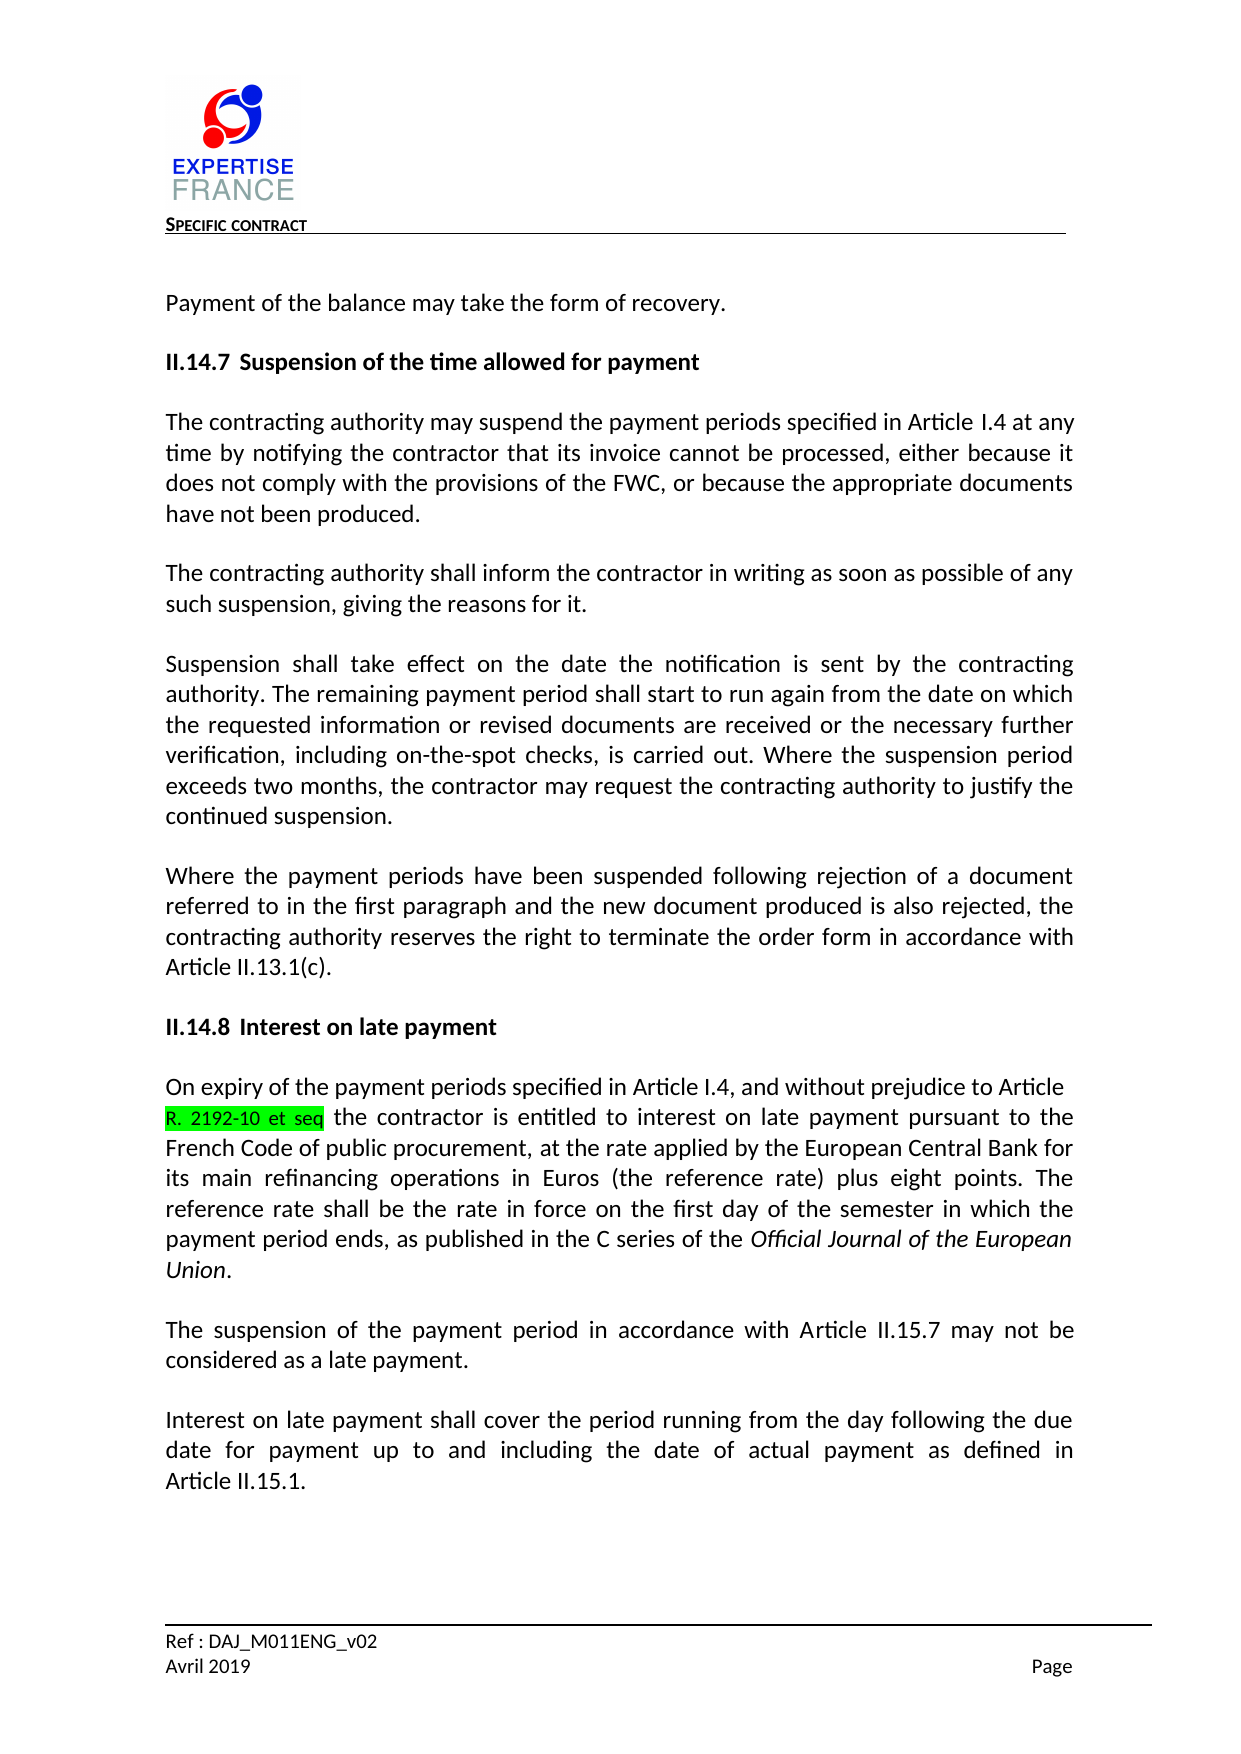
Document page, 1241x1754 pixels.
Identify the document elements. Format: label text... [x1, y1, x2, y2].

subtitle II.14.7 Suspension of the time allowed for payment [165, 347, 1075, 377]
subtitle II.14.8 Interest on late payment [165, 1011, 1075, 1042]
text The contracting authority shall inform the contractor in writing as soon as possible of any such suspension, giving the reasons for it. [165, 557, 1075, 618]
text Where the payment periods have been suspended following rejection of a document referred to in the first paragraph and the new document produced is also rejected, the contracting authority reserves the right to terminate the order form in accordance with Article II.13.1(c). [165, 860, 1075, 982]
text The suspension of the payment period in accordance with Article II.15.7 may not be considered as a late payment. [165, 1314, 1075, 1375]
text The contracting authority may suspend the payment periods specified in Article I.4 at any time by notifying the contractor that its invoice cannot be processed, either because it does not comply with the provisions of the FWC, or because the appropriate documents have not been produced. [165, 406, 1075, 528]
text On expiry of the payment periods specified in Article I.4, and without prejudice to Article R. 2192-10 et seq the contractor is entitled to interest on late payment pursuant to the French Code of public procurement, at the rate applied by the European Central Bank for its main refinancing operations in Euros (the reference rate) plus eight points. The reference rate shall be the rate in force on the first day of the semester in which the payment period ends, as published in the C series of the Official Journal of the European Union. [165, 1071, 1075, 1284]
picture [165, 75, 302, 211]
text Interest on late payment shall cover the period running from the day following the due date for payment up to and including the date of actual payment as defined in Article II.15.1. [165, 1404, 1075, 1496]
text Suspension shall take effect on the date the notification is sent by the contracting authority. The remaining payment period shall start to run again from the date on which the requested information or revised documents are received or the necessary further verification, including on-the-spot checks, is carried out. Where the suspension period exceeds two months, the contractor may request the contracting authority to justify the continued suspension. [165, 648, 1075, 831]
text Payment of the balance may take the form of recovery. [165, 287, 1075, 317]
